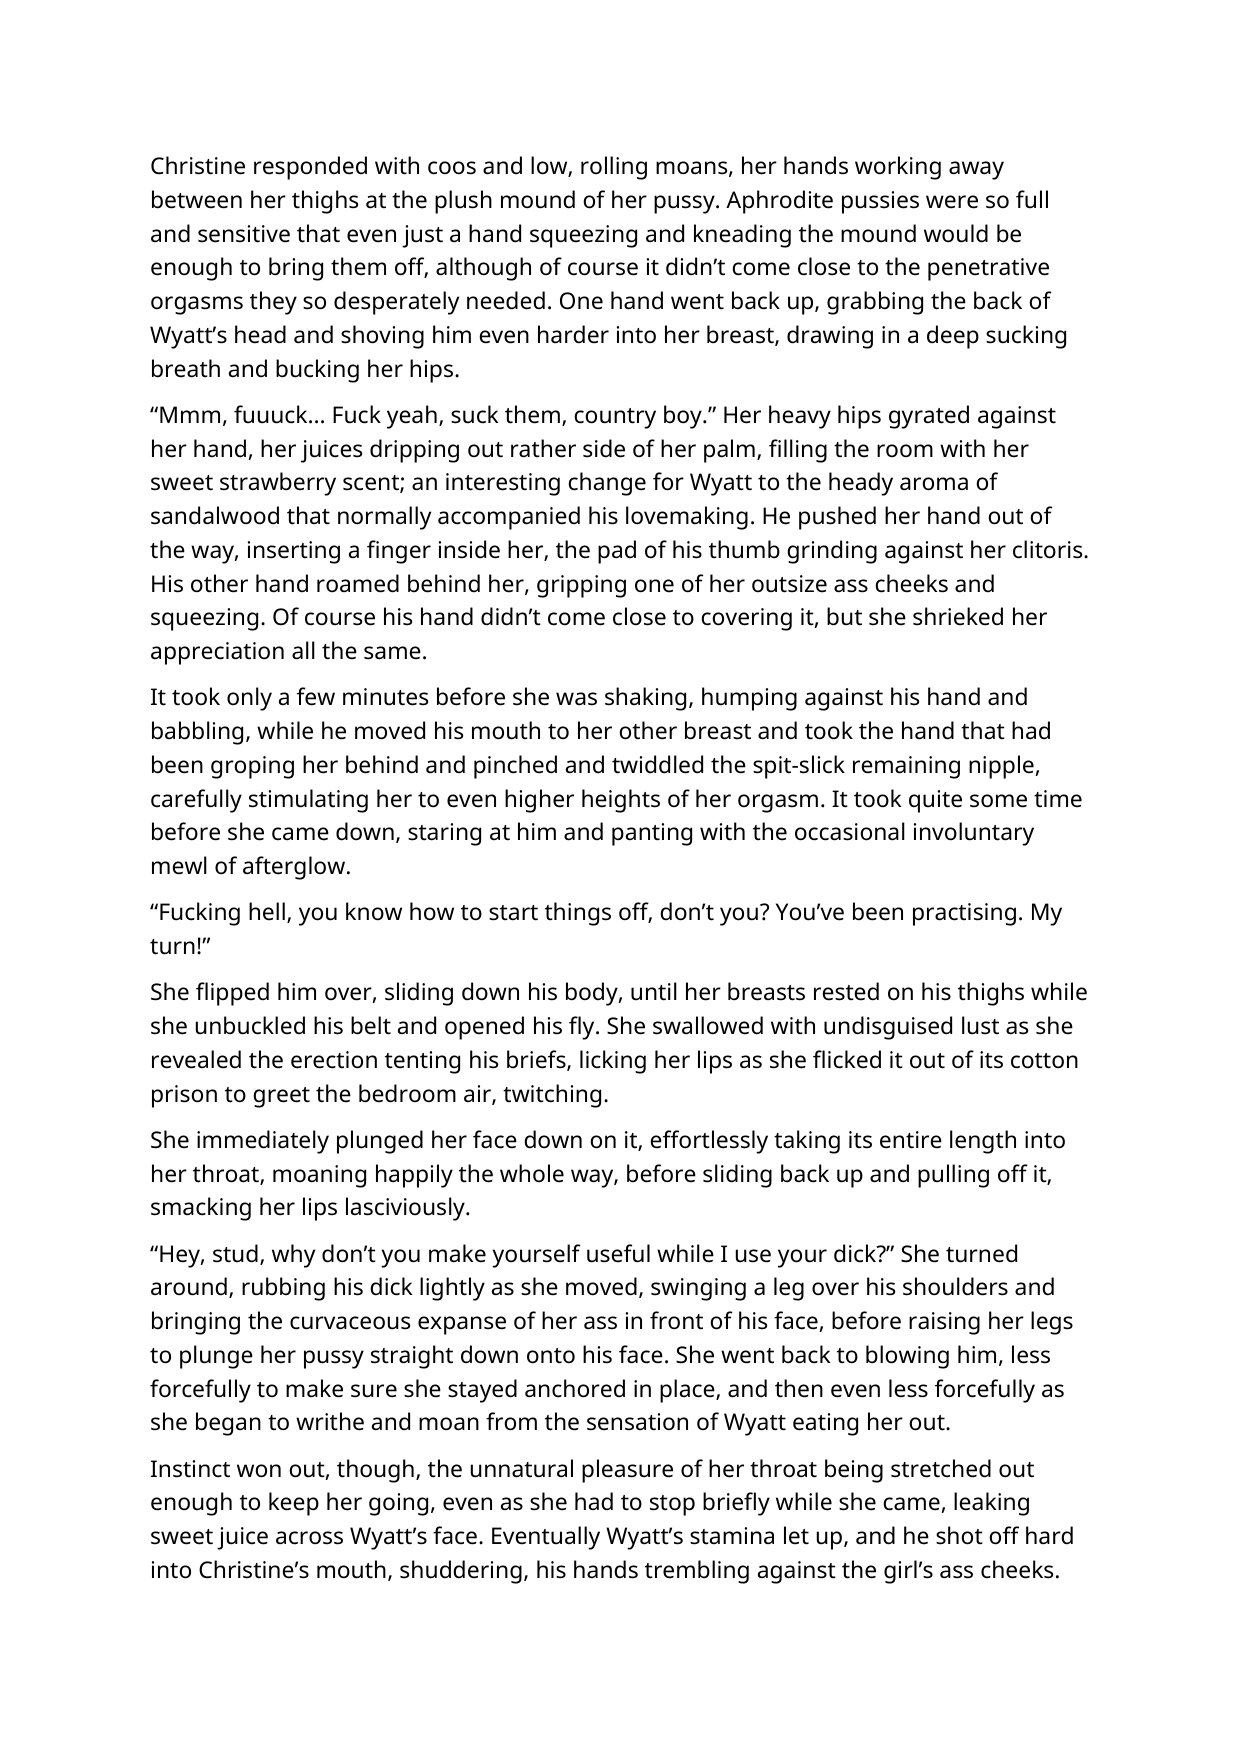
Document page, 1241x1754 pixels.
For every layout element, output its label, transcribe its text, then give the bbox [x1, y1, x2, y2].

text It took only a few minutes before she was shaking, humping against his hand and babbling, while he moved his mouth to her other breast and took the hand that had been groping her behind and pinched and twiddled the spit-slick remaining nipple, carefully stimulating her to even higher heights of her orgasm. It took quite some time before she came down, staring at him and panting with the occasional involuntary mewl of afterglow. [150, 681, 1090, 881]
text Christine responded with coos and low, rolling moans, her hands working away between her thighs at the plush mound of her pussy. Aphrodite pussies were so full and sensitive that even just a hand squeezing and kneading the mound would be enough to bring them off, although of course it didn’t come close to the penetrative orgasms they so desperately needed. One hand went back up, grabbing the back of Wyatt’s head and shoving him even harder into her breast, drawing in a deep sucking breath and bucking her hips. [150, 150, 1090, 384]
text “Hey, stud, why don’t you make yourself useful while I use your dick?” She turned around, rubbing his dick lightly as she moved, swinging a leg over his shoulders and bringing the curvaceous expanse of her ass in front of his face, before raising her legs to plunge her pussy straight down onto his face. She went back to blowing him, less forcefully to make sure she stayed anchored in place, and then even less forcefully as she began to writhe and moan from the sensation of Wyatt eating her out. [150, 1237, 1090, 1437]
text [150, 1452, 1090, 1585]
text “Fucking hell, you know how to start things off, don’t you? You’ve been practising. My turn!” [150, 896, 1090, 961]
text She flipped him over, sliding down his body, until her breasts rested on his thighs while she unbuckled his belt and opened his fly. She swallowed with undisguised lust as she revealed the erection tenting his briefs, licking her lips as she flicked it out of its cotton prison to greet the bedroom air, twitching. [150, 976, 1090, 1109]
text She immediately plunged her face down on it, effortlessly taking its entire length into her throat, moaning happily the whole way, before sliding back up and pulling off it, smacking her lips lasciviously. [150, 1124, 1090, 1222]
text “Mmm, fuuuck… Fuck yeah, suck them, country boy.” Her heavy hips gyrated against her hand, her juices dripping out rather side of her palm, filling the room with her sweet strawberry scent; an interesting change for Wyatt to the heady aroma of sandalwood that normally accompanied his lovemaking. He pushed her hand out of the way, inserting a finger inside her, the pad of his thumb grinding against her clitoris. His other hand roamed behind her, gripping one of her outsize ass cheeks and squeezing. Of course his hand didn’t come close to covering it, but she shrieked her appreciation all the same. [150, 399, 1090, 666]
